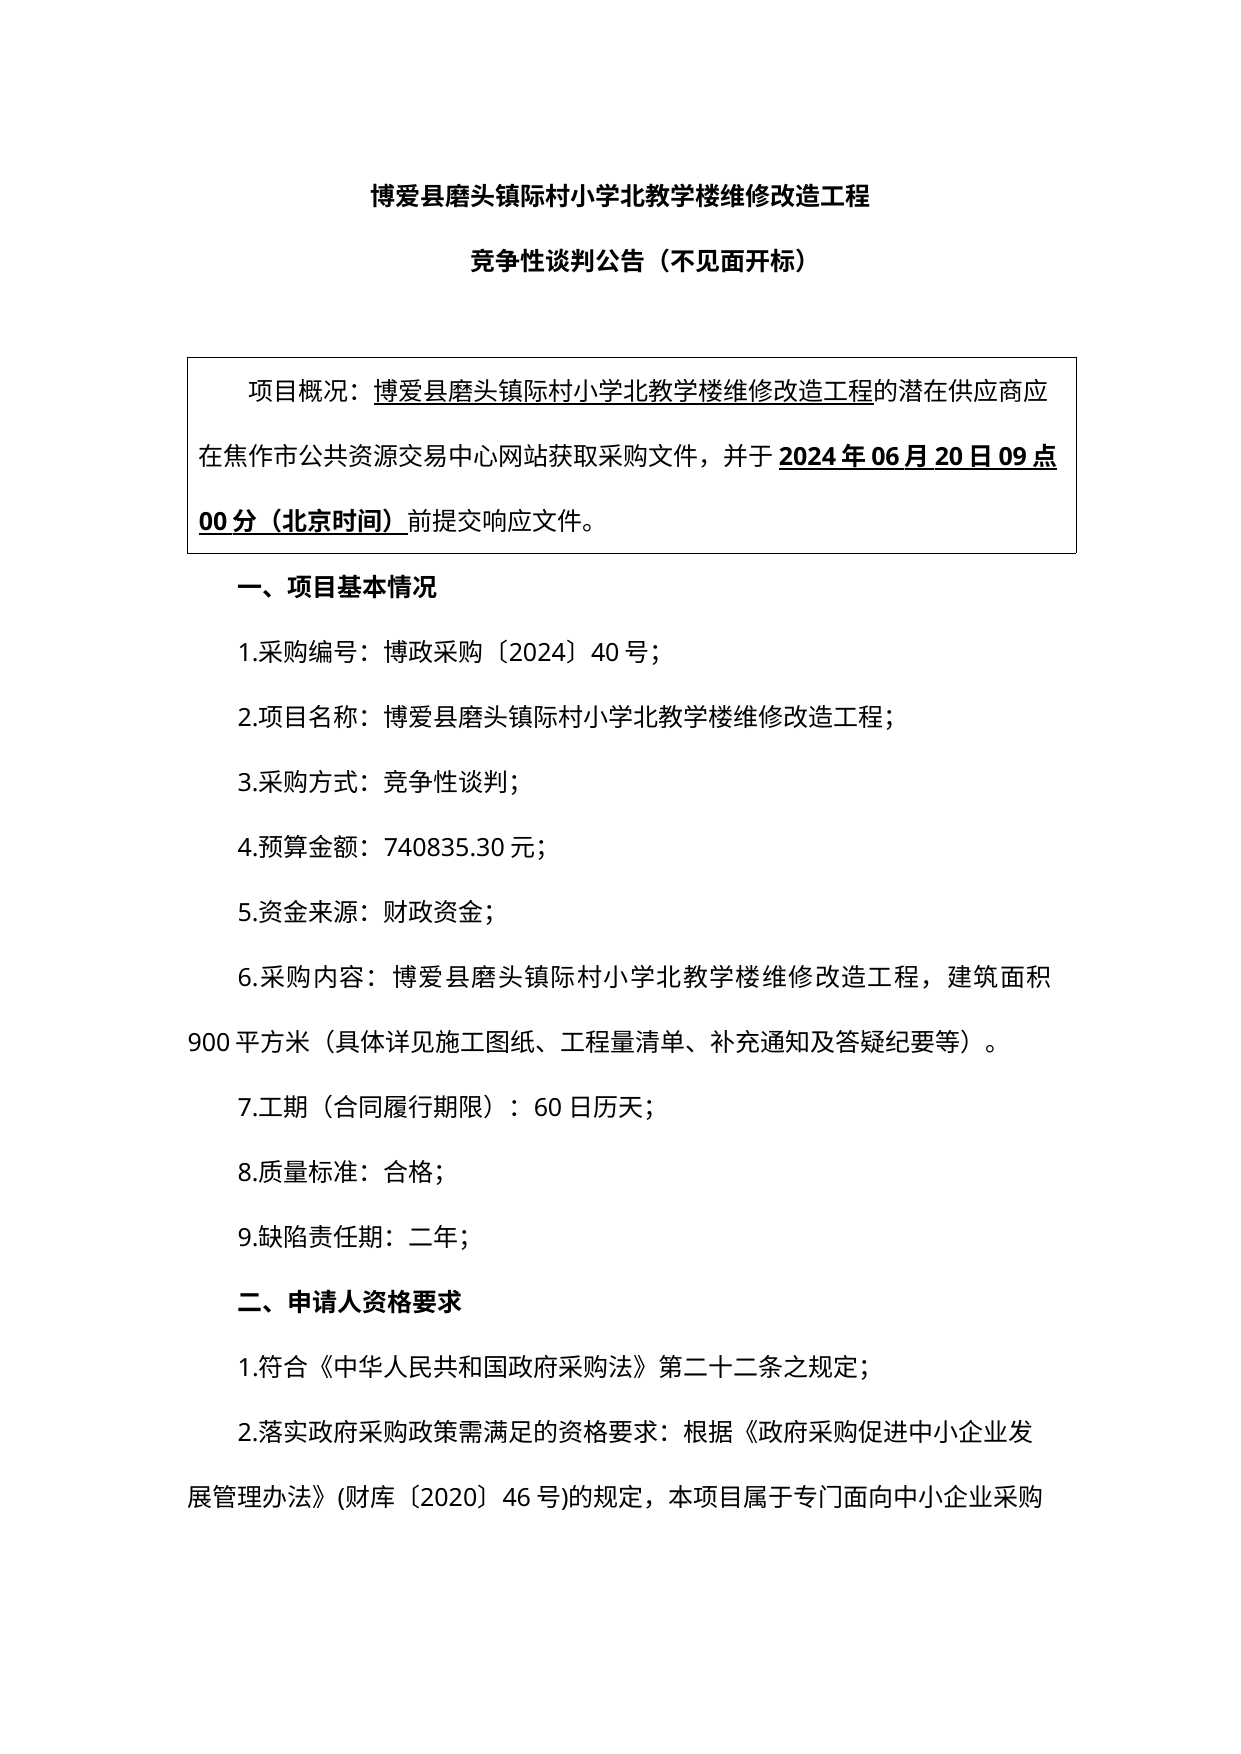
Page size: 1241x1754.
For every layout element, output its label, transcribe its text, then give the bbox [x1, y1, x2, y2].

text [187, 1398, 1053, 1528]
text 1.采购编号：博政采购〔2024〕40号； [187, 618, 1053, 683]
text 1.符合《中华人民共和国政府采购法》第二十二条之规定； [187, 1333, 1053, 1398]
text 4.预算金额：740835.30元； [187, 813, 1053, 878]
text 竞争性谈判公告（不见面开标） [187, 227, 1053, 292]
text 3.采购方式：竞争性谈判； [187, 748, 1053, 813]
table_header 项目概况：博爱县磨头镇际村小学北教学楼维修改造工程的潜在供应商应在焦作市公共资源交易中心网站获取采购文件，并于2024年06月20日09点00分（北京时间）前提交响应文件。 [188, 358, 1076, 552]
text 2.项目名称：博爱县磨头镇际村小学北教学楼维修改造工程； [187, 683, 1053, 748]
text 二、申请人资格要求 [187, 1268, 1053, 1333]
text 一、项目基本情况 [187, 554, 1053, 618]
text 5.资金来源：财政资金； [187, 878, 1053, 943]
text 博爱县磨头镇际村小学北教学楼维修改造工程 [187, 162, 1053, 227]
text 9.缺陷责任期：二年； [187, 1203, 1053, 1268]
text 7.工期（合同履行期限）：60 日历天； [187, 1073, 1053, 1138]
text 6.采购内容：博爱县磨头镇际村小学北教学楼维修改造工程，建筑面积900平方米（具体详见施工图纸、工程量清单、补充通知及答疑纪要等）。 [187, 943, 1053, 1073]
text 8.质量标准：合格； [187, 1138, 1053, 1203]
